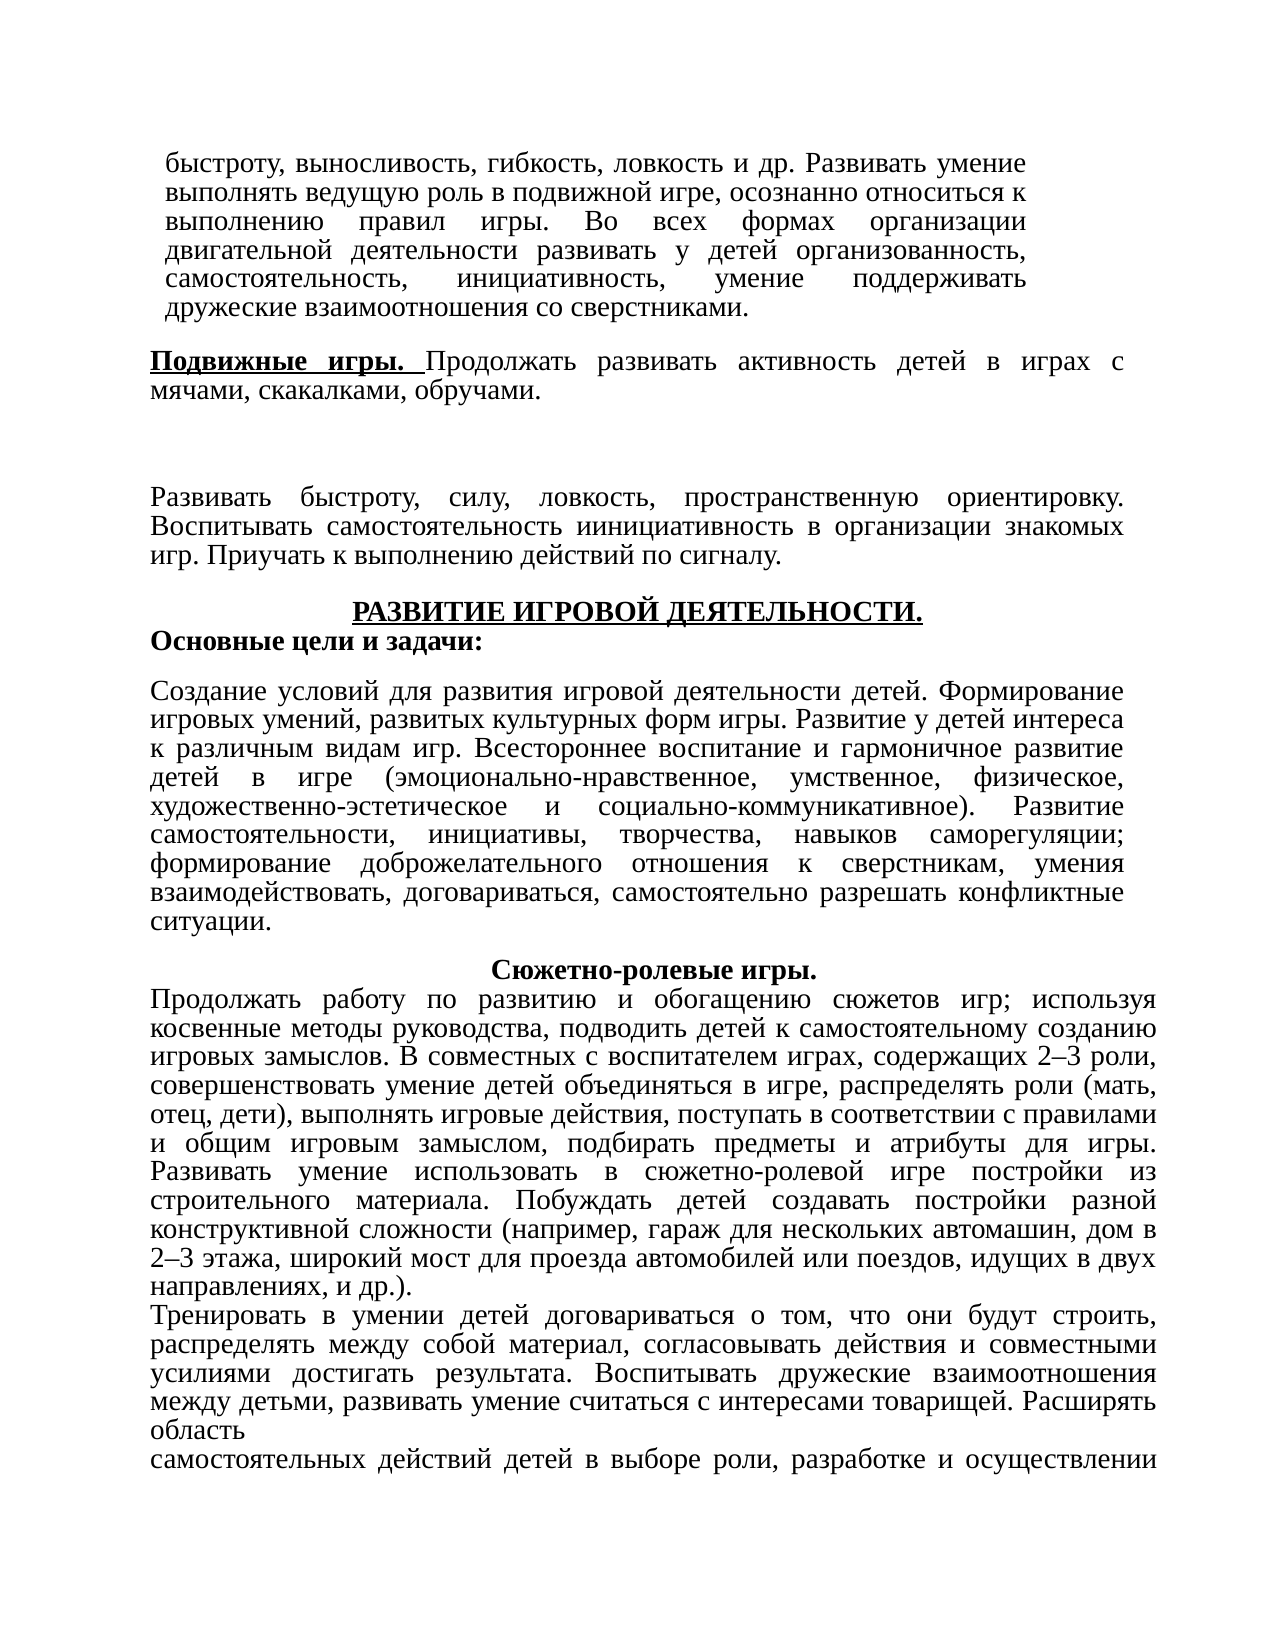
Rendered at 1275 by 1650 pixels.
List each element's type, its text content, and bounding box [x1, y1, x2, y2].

text Создание условий для развития игровой деятельности детей. Формирование игровых умений, развитых культурных форм игры. Развитие у детей интереса к различным видам игр. Всестороннее воспитание и гармоничное развитие детей в игре (эмоционально-нравственное, умственное, физическое, художественно-эстетическое и социально-коммуникативное). Развитие самостоятельности, инициативы, творчества, навыков саморегуляции; формирование доброжелательного отношения к сверстникам, умения взаимодействовать, договариваться, самостоятельно разрешать конфликтные ситуации. [150, 677, 1125, 936]
text Основные цели и задачи: [150, 627, 1125, 656]
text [165, 150, 1027, 322]
text Тренировать в умении детей договариваться о том, что они будут строить, распределять между собой материал, согласовывать действия и совместными усилиями достигать результата. Воспитывать дружеские взаимоотношения между детьми, развивать умение считаться с интересами товарищей. Расширять область [150, 1302, 1158, 1445]
text Развивать быстроту, силу, ловкость, пространственную ориентировку. Воспитывать самостоятельность иинициативность в организации знакомых игр. Приучать к выполнению действий по сигналу. [150, 484, 1125, 570]
text Сюжетно-ролевые игры. [150, 957, 1158, 985]
text Продолжать работу по развитию и обогащению сюжетов игр; используя косвенные методы руководства, подводить детей к самостоятельному созданию игровых замыслов. В совместных с воспитателем играх, содержащих 2–3 роли, совершенствовать умение детей объединяться в игре, распределять роли (мать, отец, дети), выполнять игровые действия, поступать в соответствии с правилами и общим игровым замыслом, подбирать предметы и атрибуты для игры. Развивать умение использовать в сюжетно-ролевой игре постройки из строительного материала. Побуждать детей создавать постройки разной конструктивной сложности (например, гараж для нескольких автомашин, дом в 2–3 этажа, широкий мост для проезда автомобилей или поездов, идущих в двух направлениях, и др.). [150, 985, 1158, 1302]
text РАЗВИТИЕ ИГРОВОЙ ДЕЯТЕЛЬНОСТИ. [150, 599, 1125, 627]
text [150, 1445, 1158, 1474]
text Подвижные игры. Продолжать развивать активность детей в играх с мячами, скакалками, обручами. [150, 347, 1125, 405]
